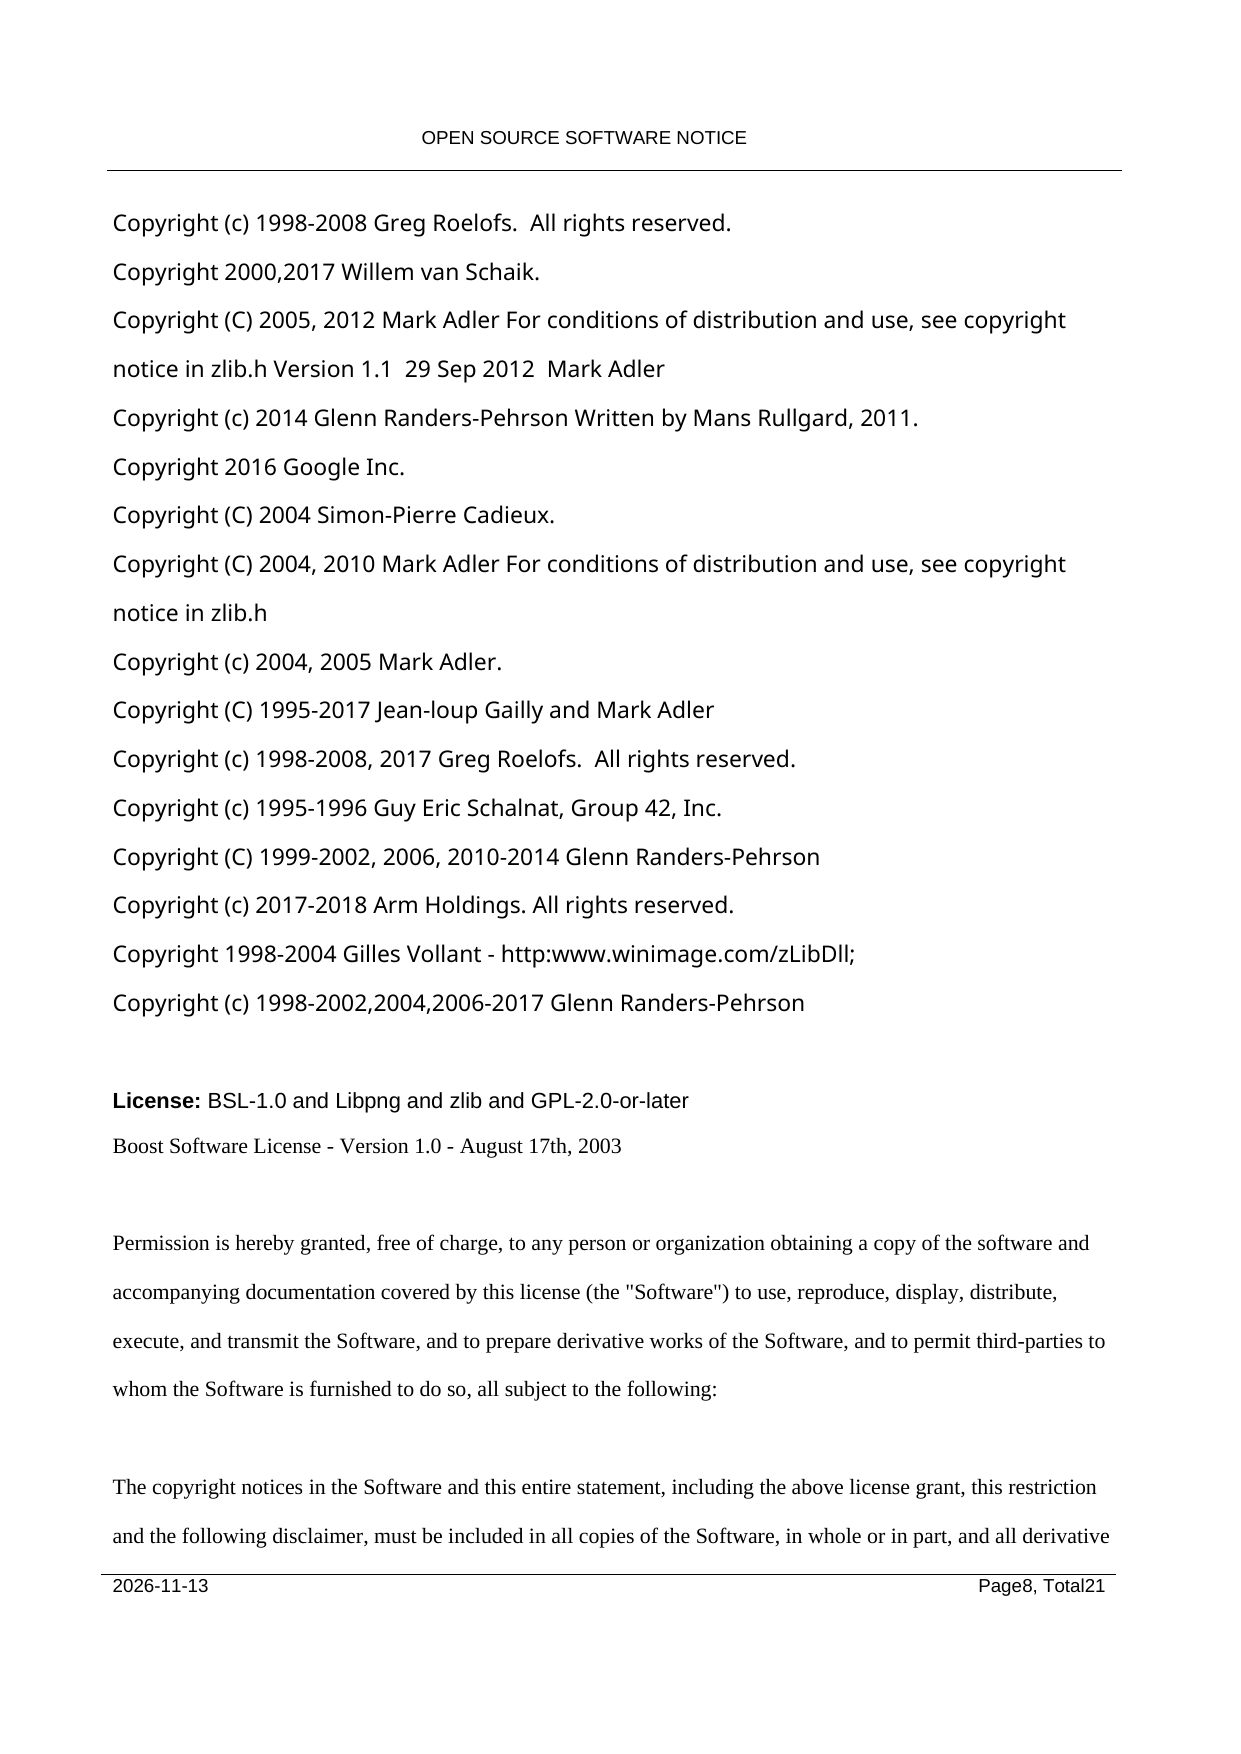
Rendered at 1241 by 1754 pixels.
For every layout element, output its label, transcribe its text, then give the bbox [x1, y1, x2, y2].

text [112, 206, 1128, 1068]
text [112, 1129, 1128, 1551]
text License: BSL-1.0 and Libpng and zlib and GPL-2.0-or-later [112, 1084, 1128, 1116]
